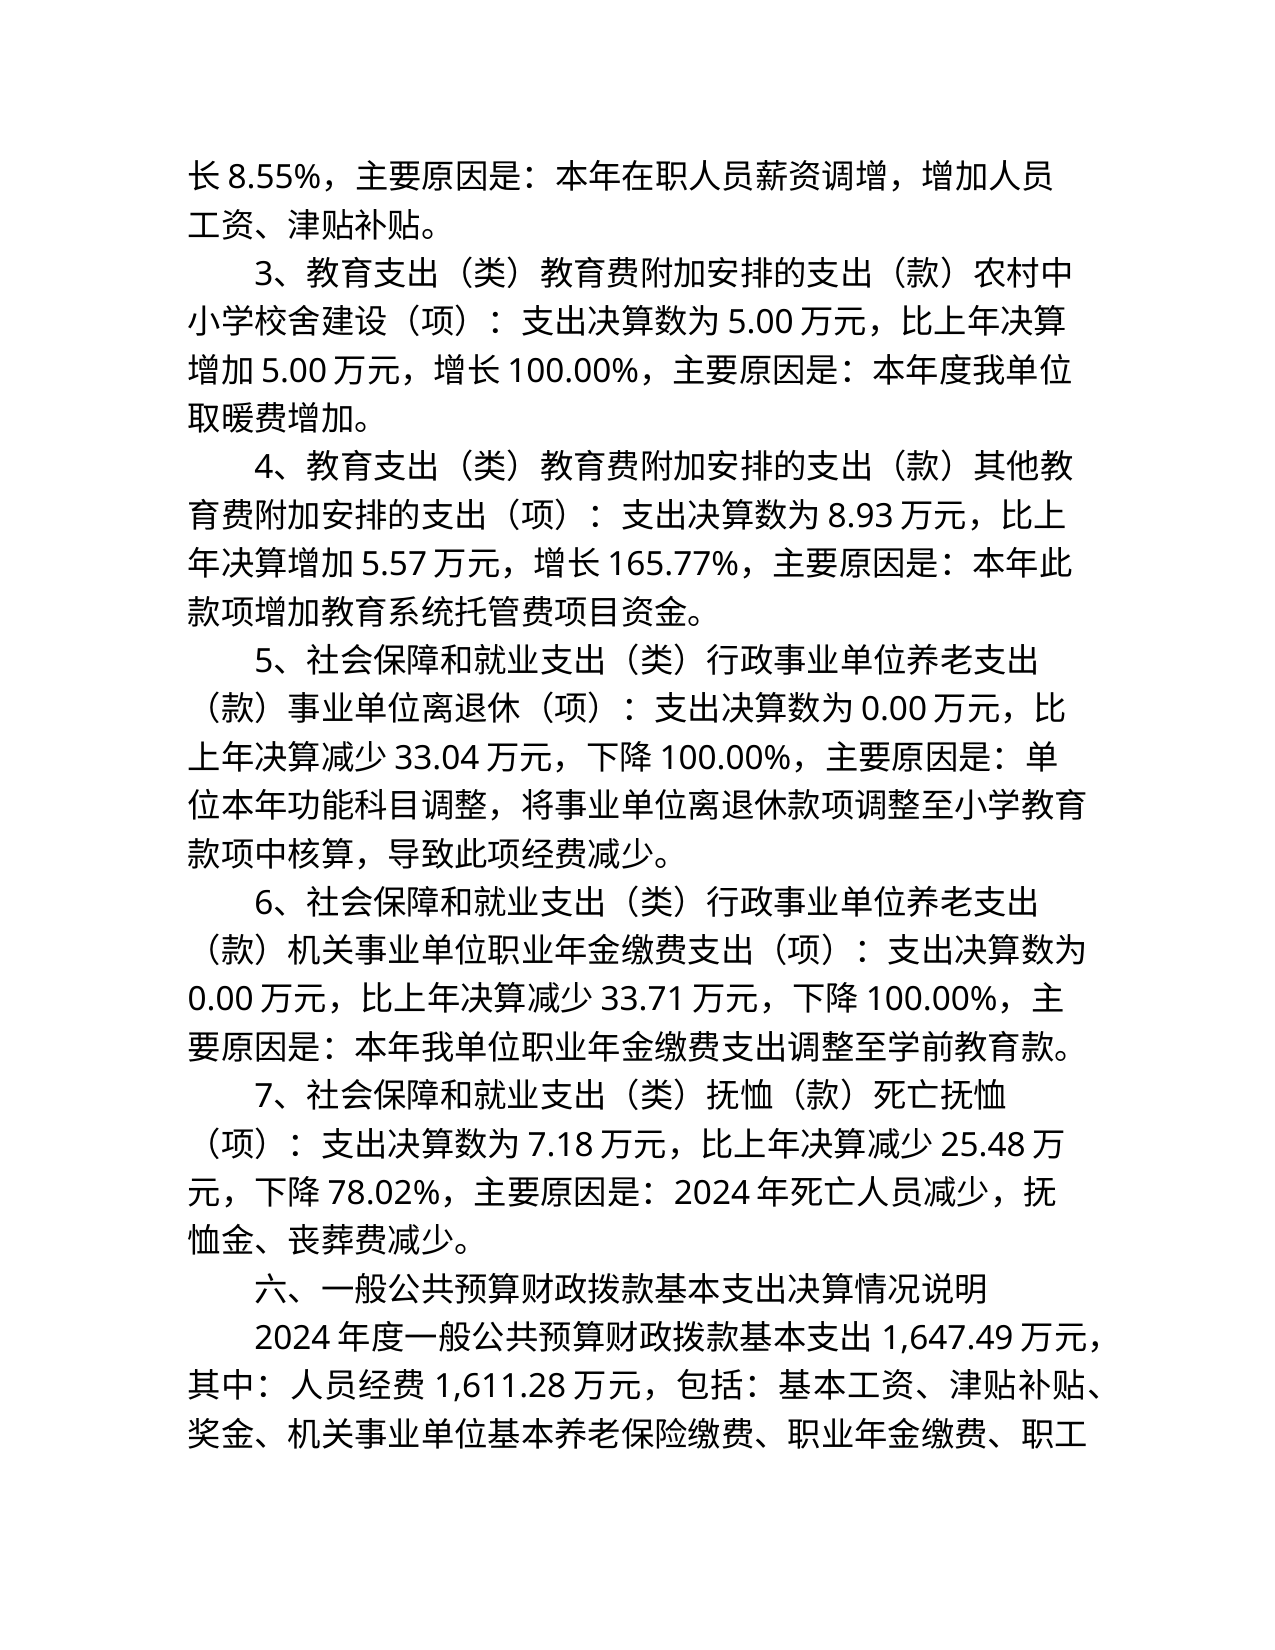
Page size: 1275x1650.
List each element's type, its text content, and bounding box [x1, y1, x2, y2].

text 5、社会保障和就业支出（类）行政事业单位养老支出（款）事业单位离退休（项）：支出决算数为0.00万元，比上年决算减少33.04万元，下降100.00%，主要原因是：单位本年功能科目调整，将事业单位离退休款项调整至小学教育款项中核算，导致此项经费减少。 [187, 634, 1087, 876]
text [187, 150, 1087, 247]
text 7、社会保障和就业支出（类）抚恤（款）死亡抚恤（项）：支出决算数为7.18万元，比上年决算减少25.48万元，下降78.02%，主要原因是：2024年死亡人员减少，抚恤金、丧葬费减少。 [187, 1069, 1087, 1262]
text 3、教育支出（类）教育费附加安排的支出（款）农村中小学校舍建设（项）：支出决算数为5.00万元，比上年决算增加5.00万元，增长100.00%，主要原因是：本年度我单位取暖费增加。 [187, 247, 1087, 440]
text 6、社会保障和就业支出（类）行政事业单位养老支出（款）机关事业单位职业年金缴费支出（项）：支出决算数为0.00万元，比上年决算减少33.71万元，下降100.00%，主要原因是：本年我单位职业年金缴费支出调整至学前教育款。 [187, 876, 1087, 1069]
text 六、一般公共预算财政拨款基本支出决算情况说明 [187, 1262, 1087, 1311]
text 4、教育支出（类）教育费附加安排的支出（款）其他教育费附加安排的支出（项）：支出决算数为8.93万元，比上年决算增加5.57万元，增长165.77%，主要原因是：本年此款项增加教育系统托管费项目资金。 [187, 440, 1087, 634]
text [187, 1311, 1087, 1456]
